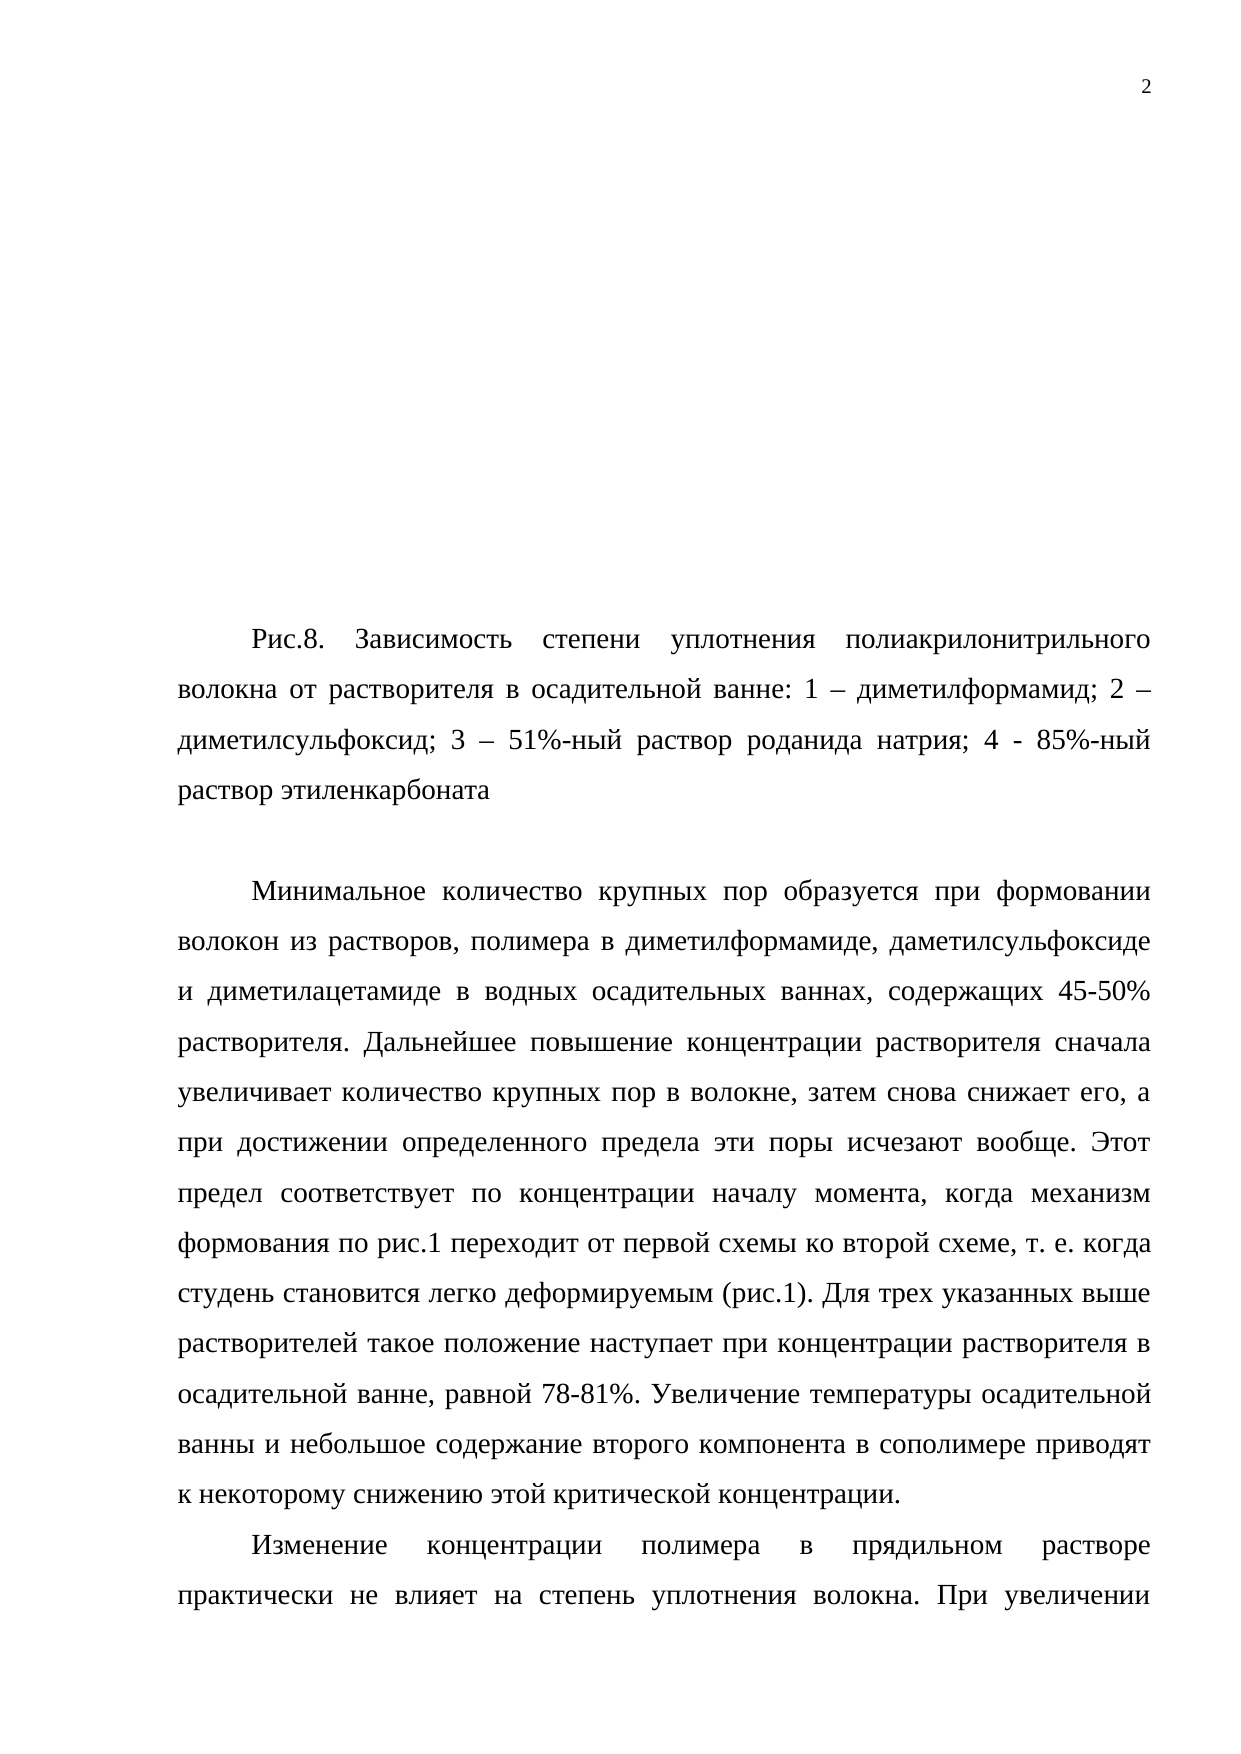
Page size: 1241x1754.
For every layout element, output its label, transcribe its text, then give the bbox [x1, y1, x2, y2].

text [177, 1527, 1152, 1611]
text Минимальное количество крупных пор образуется при формовании волокон из растворов, полимера в диметилформамиде, даметилсульфоксиде и диметилацетамиде в водных осадительных ваннах, содержащих 45-50% растворителя. Дальнейшее повышение концентрации растворителя сначала увеличивает количество крупных пор в волокне, затем снова снижает его, а при достижении определенного предела эти поры исчезают вообще. Этот предел соответствует по концентрации началу момента, когда механизм формования по рис.1 переходит от первой схемы ко второй схеме, т. е. когда студень становится легко деформируемым (рис.1). Для трех указанных выше растворителей такое положение наступает при концентрации растворителя в осадительной ванне, равной 78-81%. Увеличение температуры осадительной ванны и небольшое содержание второго компонента в сополимере приводят к некоторому снижению этой критической концентрации. [177, 873, 1152, 1510]
text Рис.8. Зависимость степени уплотнения полиакрилонитрильного волокна от растворителя в осадительной ванне: 1 – диметилформамид; 2 – диметилсульфоксид; 3 – 51%-ный раствор роданида натрия; 4 - 85%-ный раствор этиленкарбоната [177, 621, 1152, 806]
